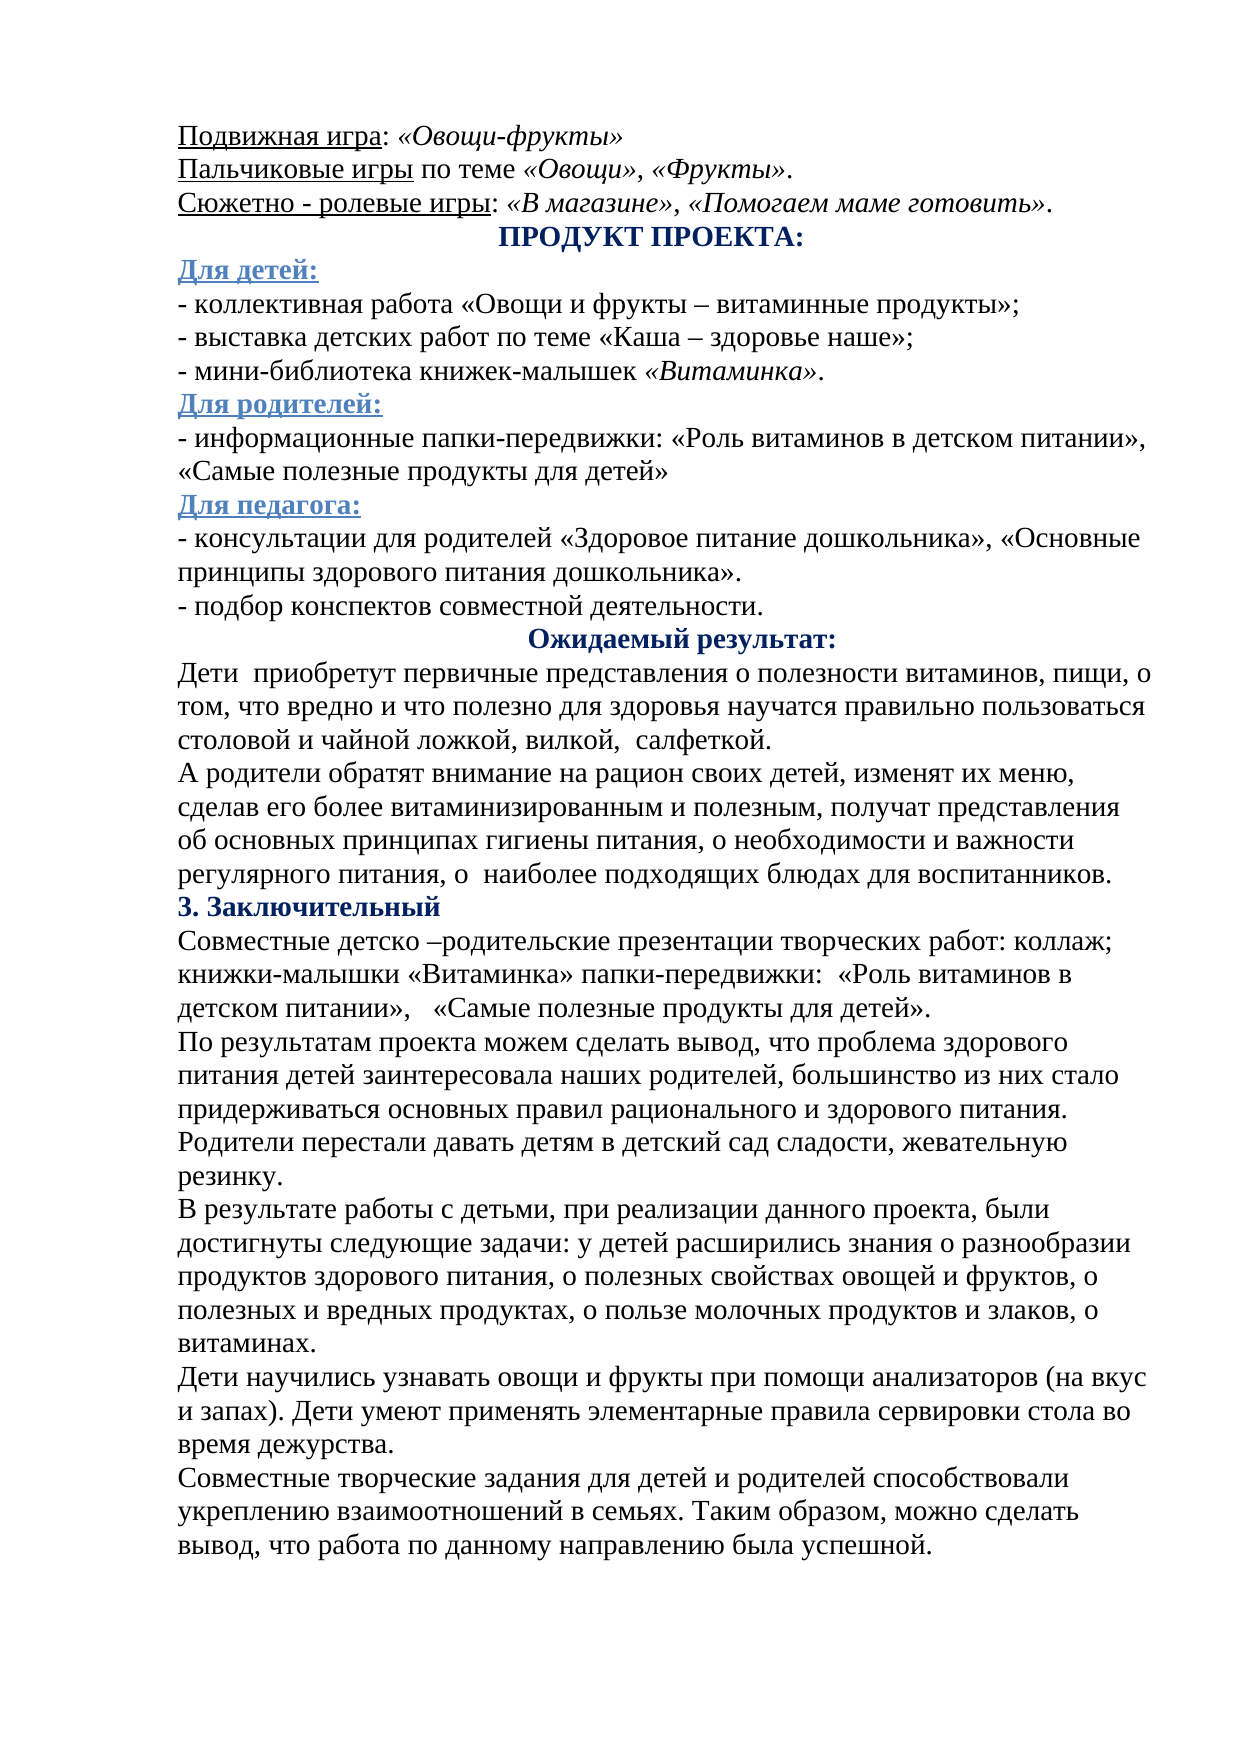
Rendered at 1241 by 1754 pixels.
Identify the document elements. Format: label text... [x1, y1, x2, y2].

text Для родителей: - информационные папки-передвижки: «Роль витаминов в детском питании», «Самые полезные продукты для детей» [177, 386, 1152, 487]
text - мини-библиотека книжек-малышек «Витаминка». [177, 353, 1152, 386]
text Сюжетно - ролевые игры: «В магазине», «Помогаем маме готовить». [177, 185, 1152, 219]
text ПРОДУКТ ПРОЕКТА: Для детей: - коллективная работа «Овощи и фрукты – витаминные продукты»; - выставка детских работ по теме «Каша – здоровье наше»; [177, 219, 1152, 353]
text 3. Заключительный Совместные детско –родительские презентации творческих работ: коллаж; книжки-малышки «Витаминка» папки-передвижки: «Роль витаминов в детском питании», «Самые полезные продукты для детей». По результатам проекта можем сделать вывод, что проблема здорового питания детей заинтересовала наших родителей, большинство из них стало придерживаться основных правил рационального и здорового питания. Родители перестали давать детям в детский сад сладости, жевательную резинку. В результате работы с детьми, при реализации данного проекта, были достигнуты следующие задачи: у детей расширились знания о разнообразии продуктов здорового питания, о полезных свойствах овощей и фруктов, о полезных и вредных продуктах, о пользе молочных продуктов и злаков, о витаминах. Дети научились узнавать овощи и фрукты при помощи анализаторов (на вкус и запах). Дети умеют применять элементарные правила сервировки стола во время дежурства. Совместные творческие задания для детей и родителей способствовали укреплению взаимоотношений в семьях. Таким образом, можно сделать вывод, что работа по данному направлению была успешной. [177, 889, 1152, 1560]
text Пальчиковые игры по теме «Овощи», «Фрукты». [177, 152, 1152, 185]
text Подвижная игра: «Овощи-фрукты» [177, 118, 1152, 152]
text Для педагога: - консультации для родителей «Здоровое питание дошкольника», «Основные принципы здорового питания дошкольника». - подбор конспектов совместной деятельности. Ожидаемый результат: Дети приобретут первичные представления о полезности витаминов, пищи, о том, что вредно и что полезно для здоровья научатся правильно пользоваться столовой и чайной ложкой, вилкой, салфеткой. [177, 487, 1152, 755]
text А родители обратят внимание на рацион своих детей, изменят их меню, сделав его более витаминизированным и полезным, получат представления об основных принципах гигиены питания, о необходимости и важности регулярного питания, о наиболее подходящих блюдах для воспитанников. [177, 755, 1152, 889]
